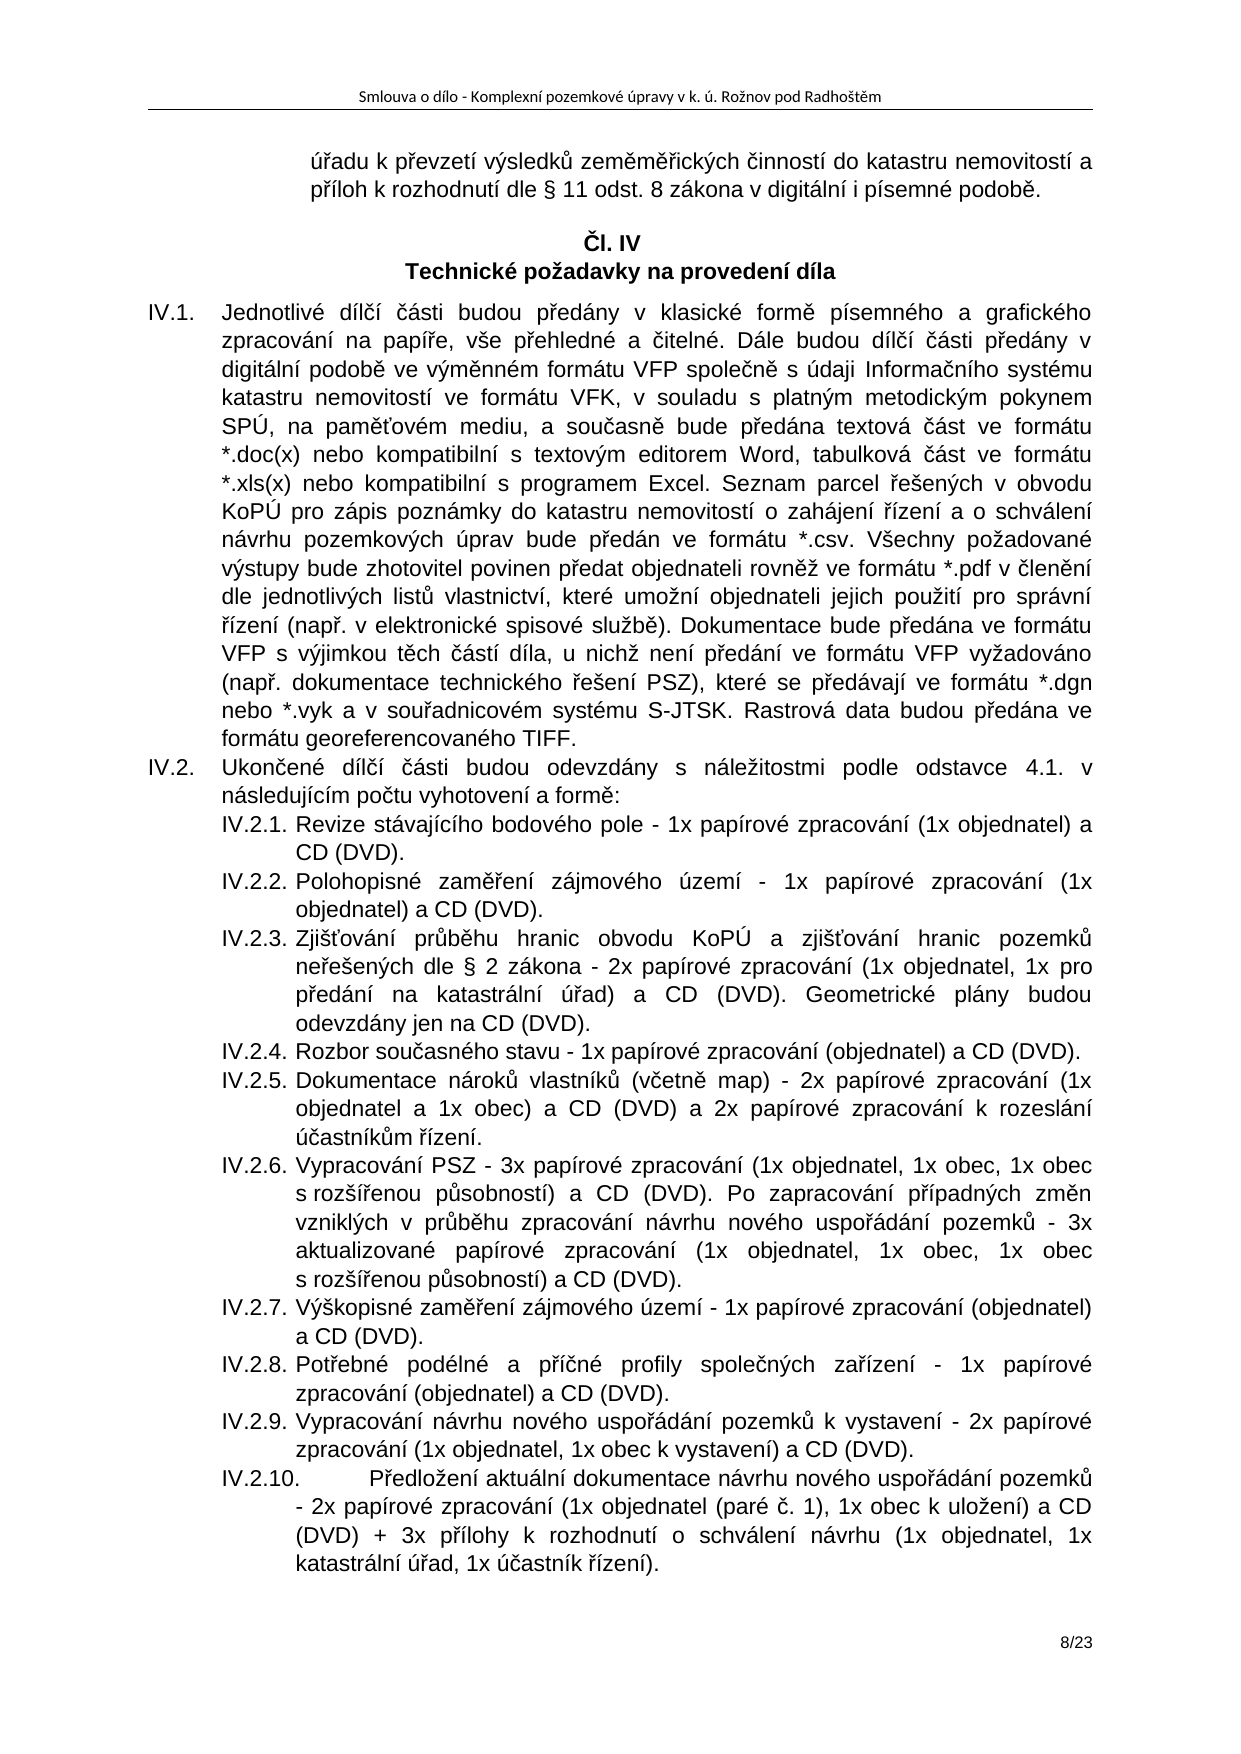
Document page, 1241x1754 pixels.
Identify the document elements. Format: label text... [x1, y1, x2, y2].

text Dokumentace nároků vlastníků (včetně map) - 2x papírové zpracování (1x objednatel a 1x obec) a CD (DVD) a 2x papírové zpracování k rozeslání účastníkům řízení. [221, 1067, 1093, 1150]
text Předložení aktuální dokumentace návrhu nového uspořádání pozemků - 2x papírové zpracování (1x objednatel (paré č. 1), 1x obec k uložení) a CD (DVD) + 3x přílohy k rozhodnutí o schválení návrhu (1x objednatel, 1x katastrální úřad, 1x účastník řízení). [221, 1465, 1093, 1576]
text Polohopisné zaměření zájmového území - 1x papírové zpracování (1x objednatel) a CD (DVD). [221, 868, 1093, 922]
text Vypracování návrhu nového uspořádání pozemků k vystavení - 2x papírové zpracování (1x objednatel, 1x obec k vystavení) a CD (DVD). [221, 1408, 1093, 1463]
list Ukončené dílčí části budou odevzdány s náležitostmi podle odstavce 4.1. v následujícím počtu vyhotovení a formě: [148, 754, 1093, 809]
text Technické požadavky na provedení díla [148, 229, 1093, 284]
text Vypracování PSZ - 3x papírové zpracování (1x objednatel, 1x obec, 1x obec s rozšířenou působností) a CD (DVD). Po zapracování případných změn vzniklých v průběhu zpracování návrhu nového uspořádání pozemků - 3x aktualizované papírové zpracování (1x objednatel, 1x obec, 1x obec s rozšířenou působností) a CD (DVD). [221, 1152, 1093, 1292]
text Potřebné podélné a příčné profily společných zařízení - 1x papírové zpracování (objednatel) a CD (DVD). [221, 1351, 1093, 1406]
text Výškopisné zaměření zájmového území - 1x papírové zpracování (objednatel) a CD (DVD). [221, 1294, 1093, 1349]
text Rozbor současného stavu - 1x papírové zpracování (objednatel) a CD (DVD). [221, 1038, 1093, 1064]
text Revize stávajícího bodového pole - 1x papírové zpracování (1x objednatel) a CD (DVD). [221, 811, 1093, 866]
list Jednotlivé dílčí části budou předány v klasické formě písemného a grafického zpracování na papíře, vše přehledné a čitelné. Dále budou dílčí části předány v digitální podobě ve výměnném formátu VFP společně s údaji Informačního systému katastru nemovitostí ve formátu VFK, v souladu s platným metodickým pokynem SPÚ, na paměťovém mediu, a současně bude předána textová část ve formátu *.doc(x) nebo kompatibilní s textovým editorem Word, tabulková část ve formátu *.xls(x) nebo kompatibilní s programem Excel. Seznam parcel řešených v obvodu KoPÚ pro zápis poznámky do katastru nemovitostí o zahájení řízení a o schválení návrhu pozemkových úprav bude předán ve formátu *.csv. Všechny požadované výstupy bude zhotovitel povinen předat objednateli rovněž ve formátu *.pdf v členění dle jednotlivých listů vlastnictví, které umožní objednateli jejich použití pro správní řízení (např. v elektronické spisové službě). Dokumentace bude předána ve formátu VFP s výjimkou těch částí díla, u nichž není předání ve formátu VFP vyžadováno (např. dokumentace technického řešení PSZ), které se předávají ve formátu *.dgn nebo *.vyk a v souřadnicovém systému S-JTSK. Rastrová data budou předána ve formátu georeferencovaného TIFF. [148, 299, 1093, 752]
text Zjišťování průběhu hranic obvodu KoPÚ a zjišťování hranic pozemků neřešených dle § 2 zákona - 2x papírové zpracování (1x objednatel, 1x pro předání na katastrální úřad) a CD (DVD). Geometrické plány budou odevzdány jen na CD (DVD). [221, 924, 1093, 1036]
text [236, 148, 1093, 202]
